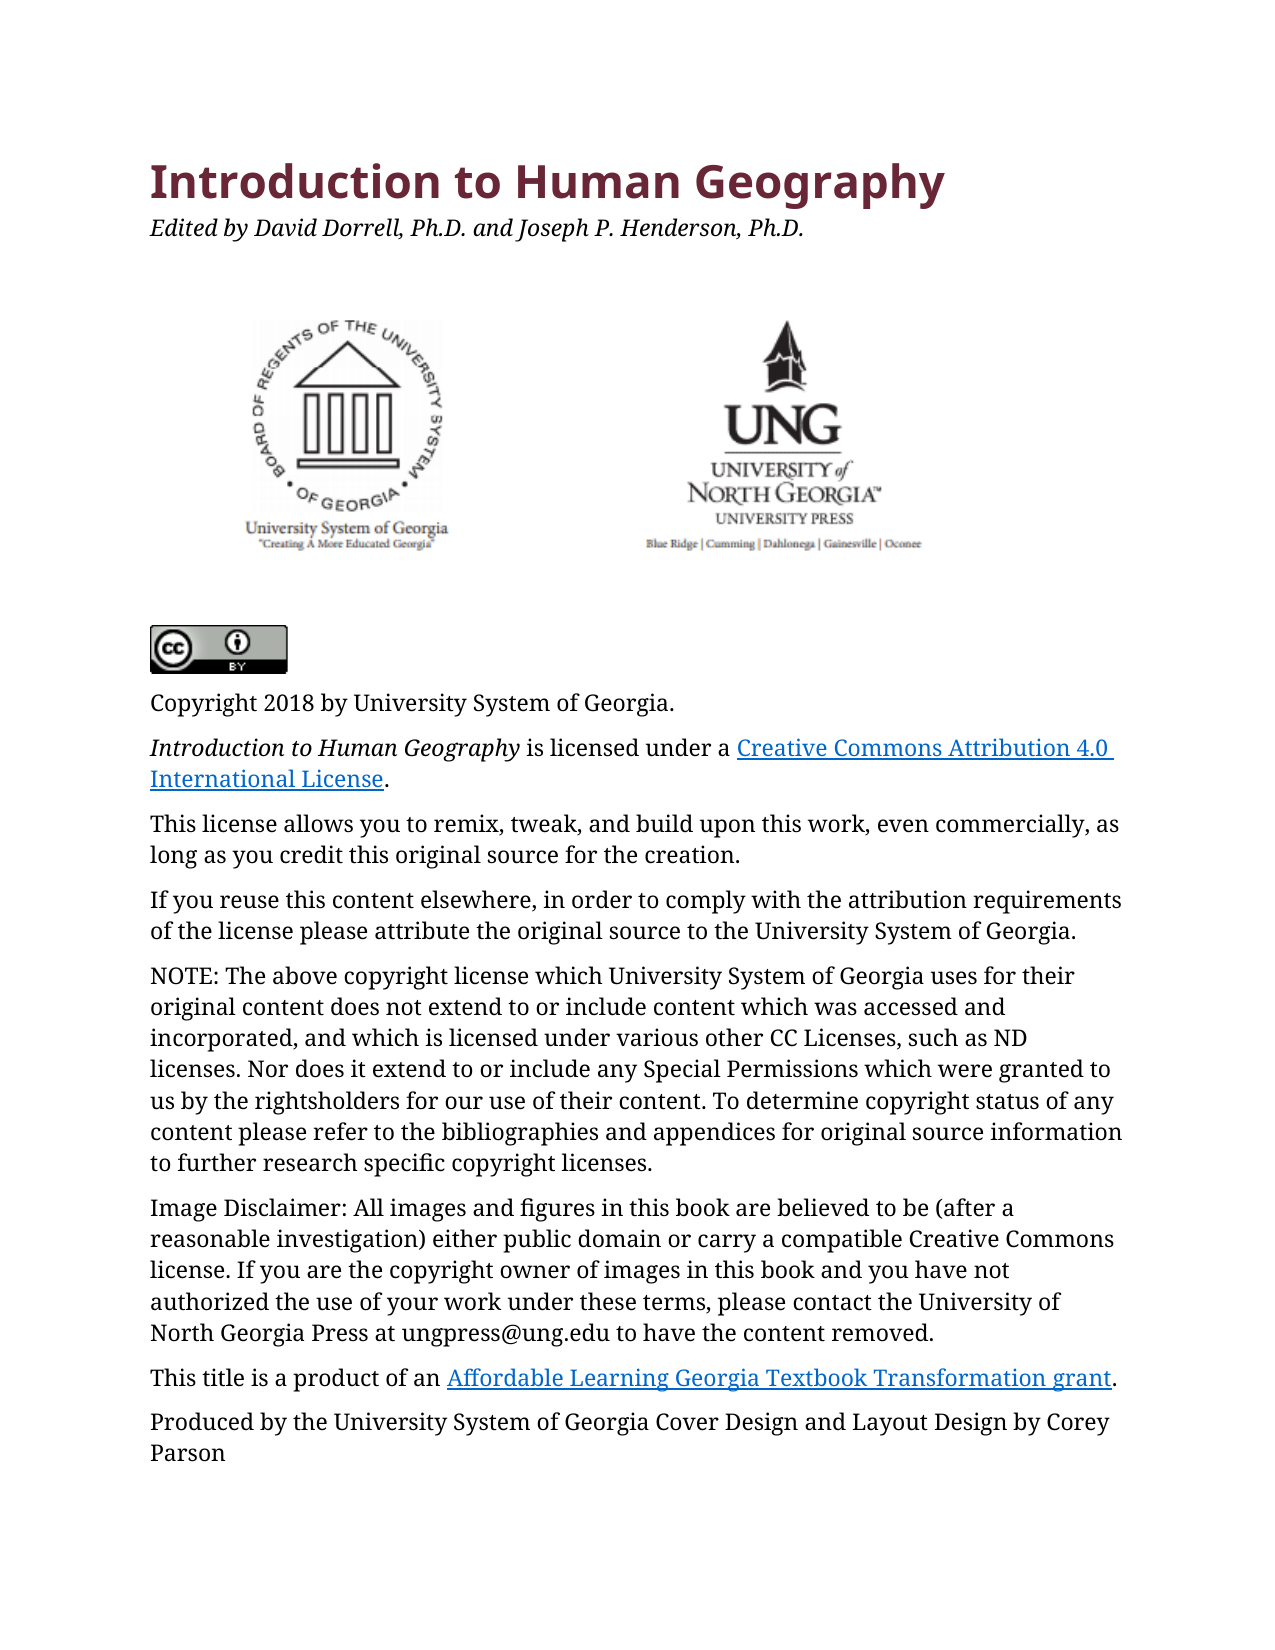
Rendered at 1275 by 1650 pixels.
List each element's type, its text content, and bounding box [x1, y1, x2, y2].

text This license allows you to remix, tweak, and build upon this work, even commercially, as long as you credit this original source for the creation. [150, 808, 1125, 870]
subtitle Edited by David Dorrell, Ph.D. and Joseph P. Henderson, Ph.D. [150, 212, 1125, 244]
text This title is a product of an Affordable Learning Georgia Textbook Transformation grant. [150, 1361, 1125, 1393]
picture [150, 625, 288, 674]
text Image Disclaimer: All images and figures in this book are believed to be (after a reasonable investigation) either public domain or carry a compatible Creative Commons license. If you are the copyright owner of images in this book and you have not authorized the use of your work under these terms, please contact the University of North Georgia Press at ungpress@ung.edu to have the content removed. [150, 1192, 1125, 1348]
text Produced by the University System of Georgia Cover Design and Layout Design by Corey Parson [150, 1406, 1125, 1469]
title Introduction to Human Geography [150, 150, 1125, 212]
text Copyright 2018 by University System of Georgia. [150, 687, 1125, 718]
text NOTE: The above copyright license which University System of Georgia uses for their original content does not extend to or include content which was accessed and incorporated, and which is licensed under various other CC Licenses, such as ND licenses. Nor does it extend to or include any Special Permissions which were granted to us by the rightsholders for our use of their content. To determine copyright status of any content please refer to the bibliographies and appendices for original source information to further research specific copyright licenses. [150, 959, 1125, 1178]
text If you reuse this content elsewhere, in order to comply with the attribution requirements of the license please attribute the original source to the University System of Georgia. [150, 884, 1125, 946]
picture [150, 272, 983, 612]
text Introduction to Human Geography is licensed under a Creative Commons Attribution 4.0 International License. [150, 732, 1125, 794]
